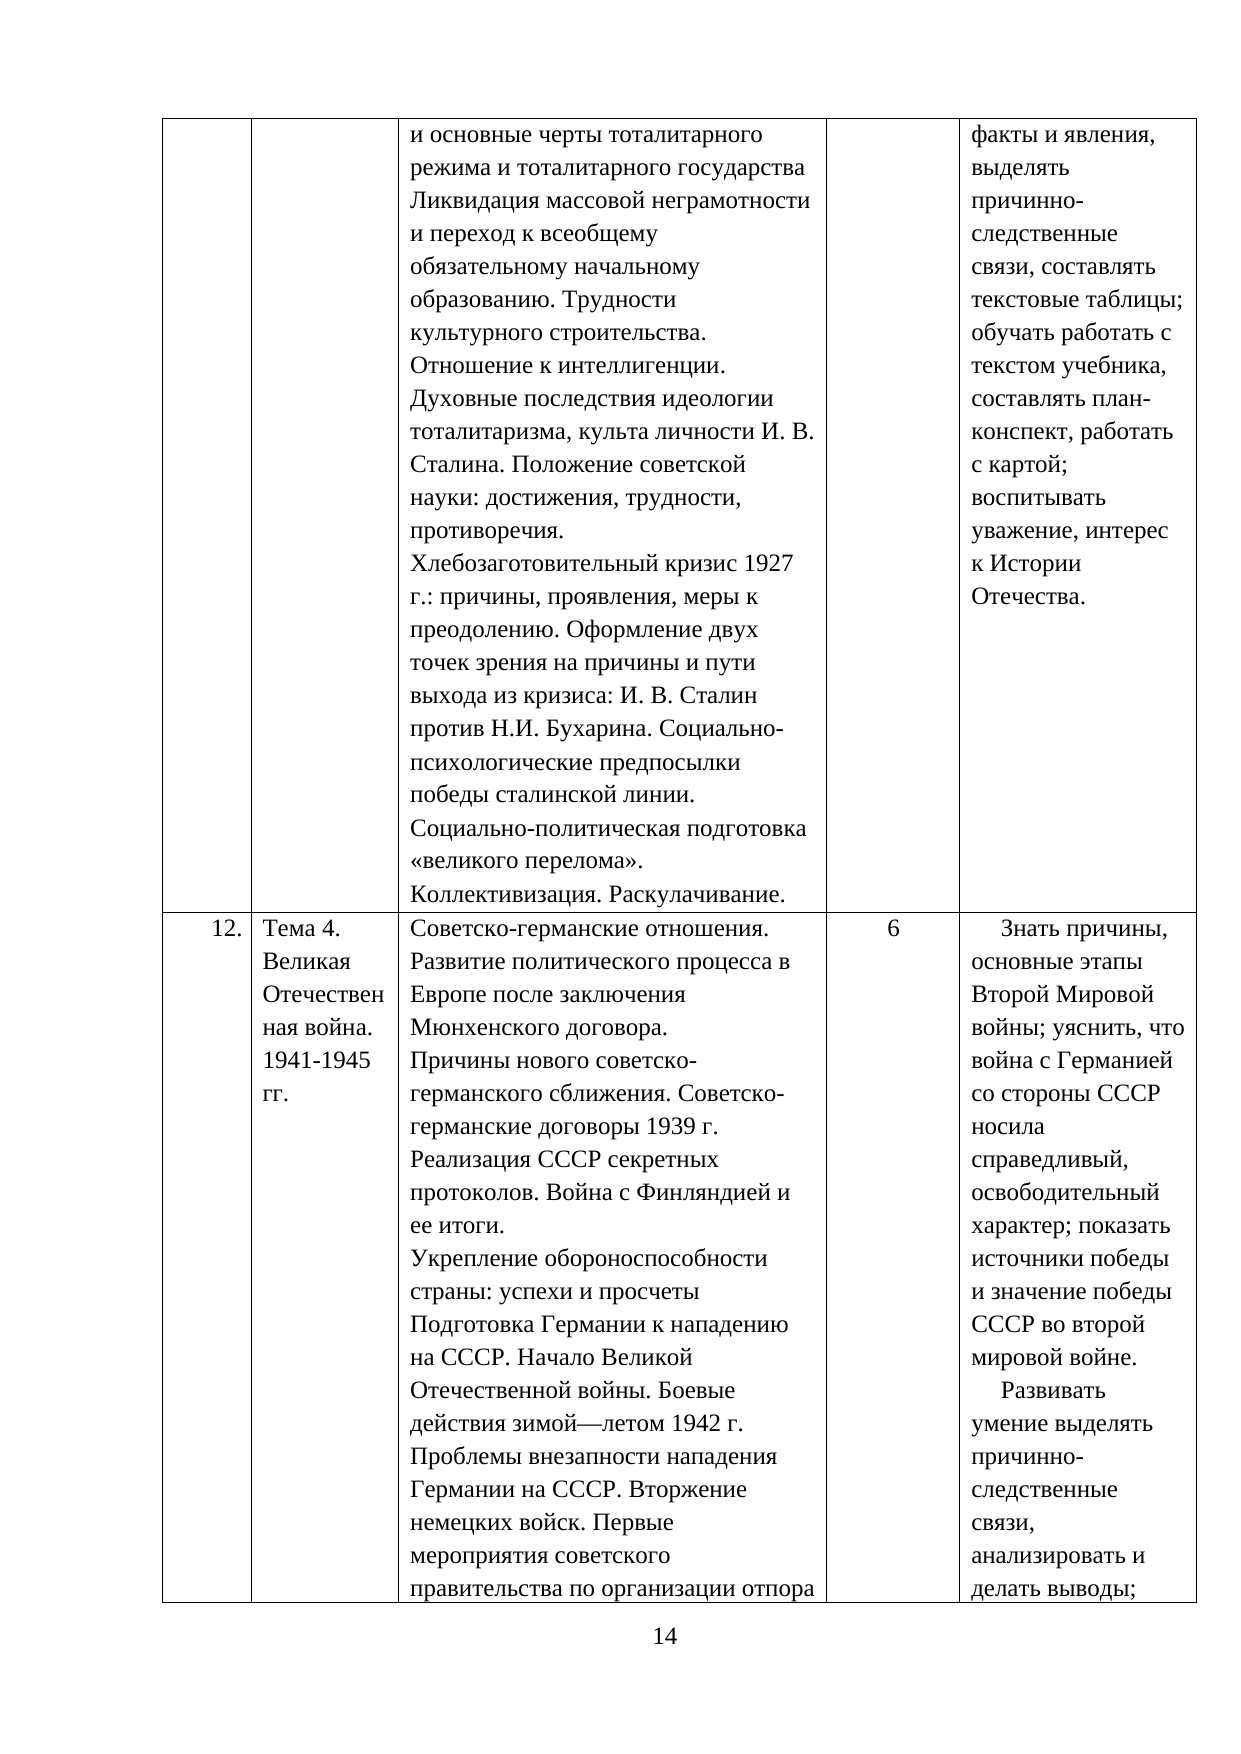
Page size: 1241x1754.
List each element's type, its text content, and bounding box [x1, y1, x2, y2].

table_cell [163, 913, 251, 1602]
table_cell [252, 913, 398, 1602]
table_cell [252, 119, 398, 912]
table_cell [399, 913, 826, 1602]
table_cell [960, 119, 1196, 912]
table_cell 5 [827, 119, 959, 912]
table_cell [163, 119, 251, 912]
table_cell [960, 913, 1196, 1602]
table_cell 6 [827, 913, 959, 1602]
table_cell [399, 119, 826, 912]
